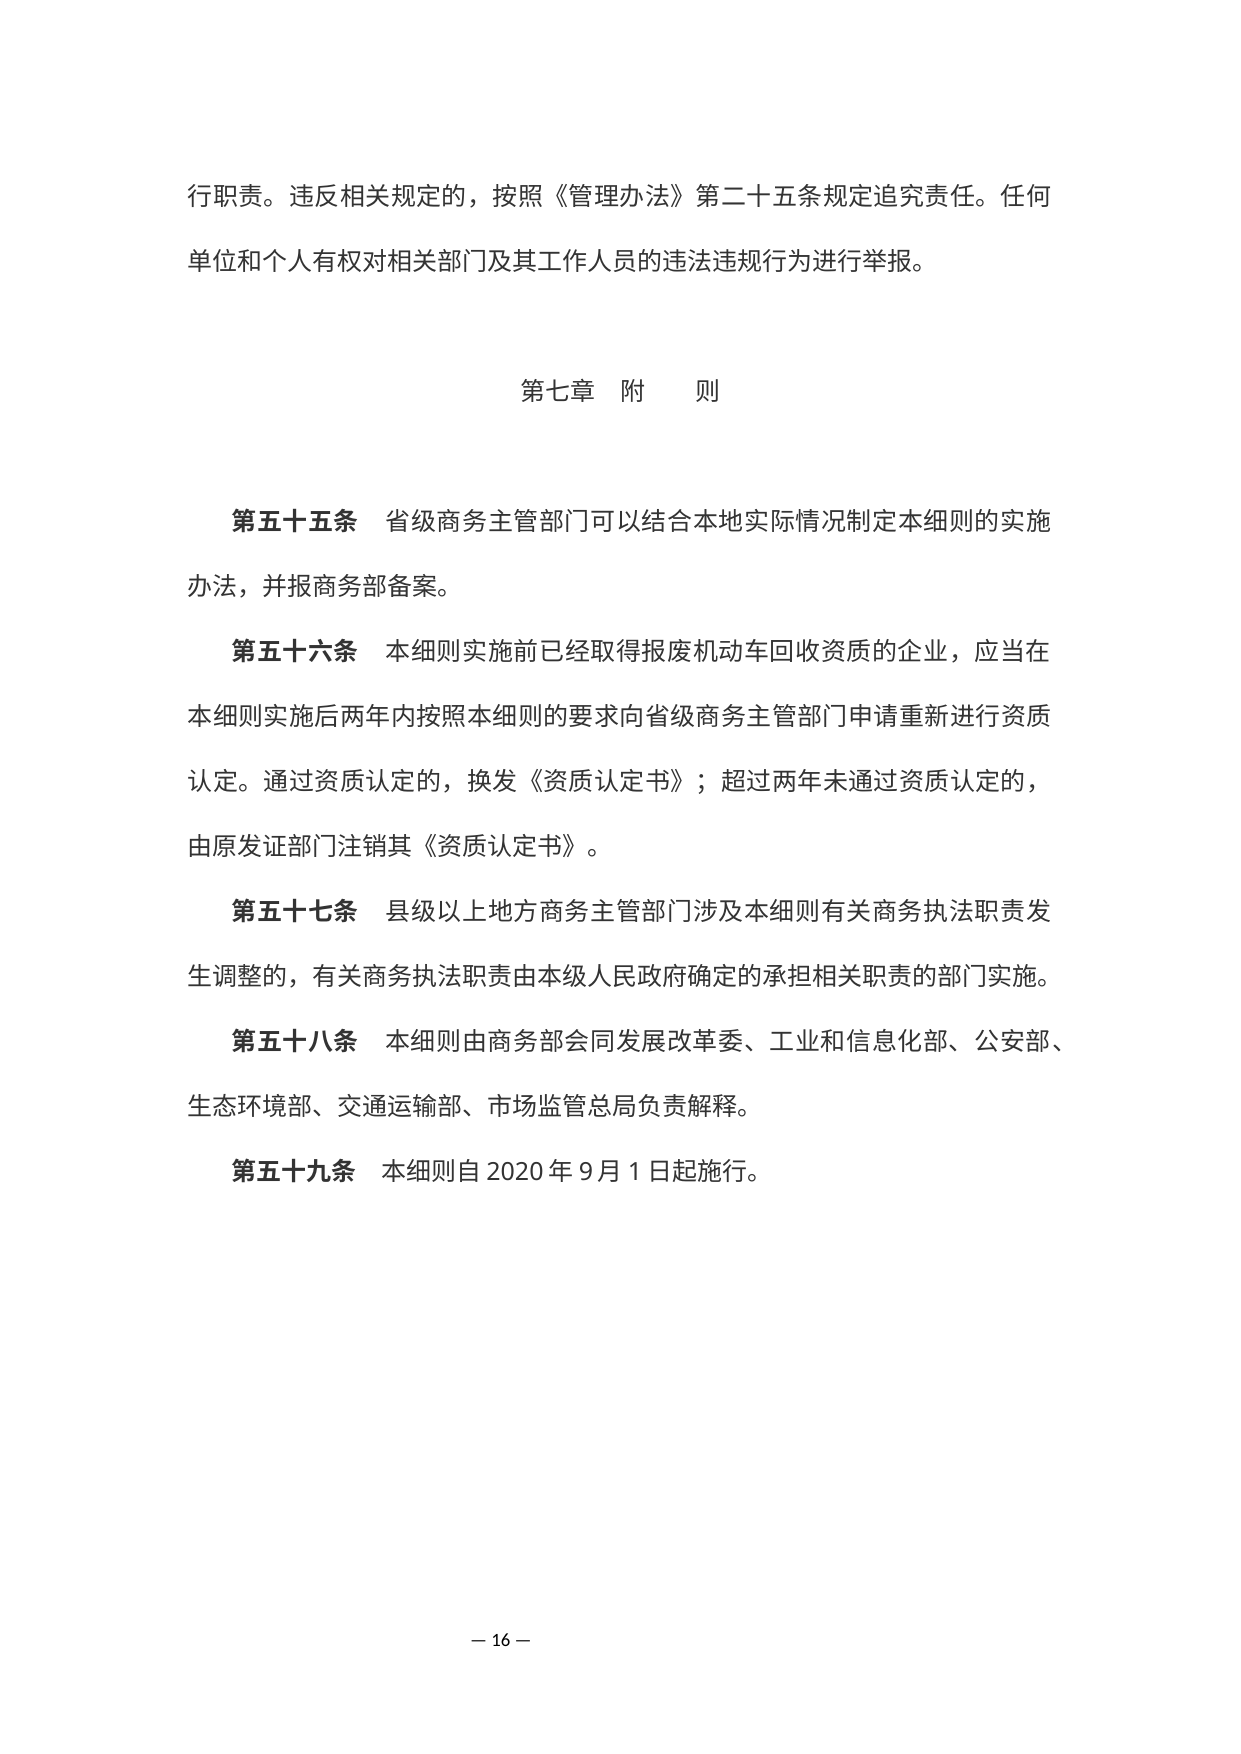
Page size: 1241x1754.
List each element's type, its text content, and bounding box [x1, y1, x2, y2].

text 第五十八条 本细则由商务部会同发展改革委、工业和信息化部、公安部、生态环境部、交通运输部、市场监管总局负责解释。 [187, 1007, 1053, 1137]
text 第五十九条 本细则自2020年9月1日起施行。 [187, 1137, 1053, 1202]
text 第五十五条 省级商务主管部门可以结合本地实际情况制定本细则的实施办法，并报商务部备案。 [187, 487, 1053, 617]
text 第七章 附 则 [187, 357, 1053, 422]
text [187, 162, 1053, 292]
text 第五十六条 本细则实施前已经取得报废机动车回收资质的企业，应当在本细则实施后两年内按照本细则的要求向省级商务主管部门申请重新进行资质认定。通过资质认定的，换发《资质认定书》；超过两年未通过资质认定的，由原发证部门注销其《资质认定书》。 [187, 617, 1053, 877]
text 第五十七条 县级以上地方商务主管部门涉及本细则有关商务执法职责发生调整的，有关商务执法职责由本级人民政府确定的承担相关职责的部门实施。 [187, 877, 1053, 1007]
